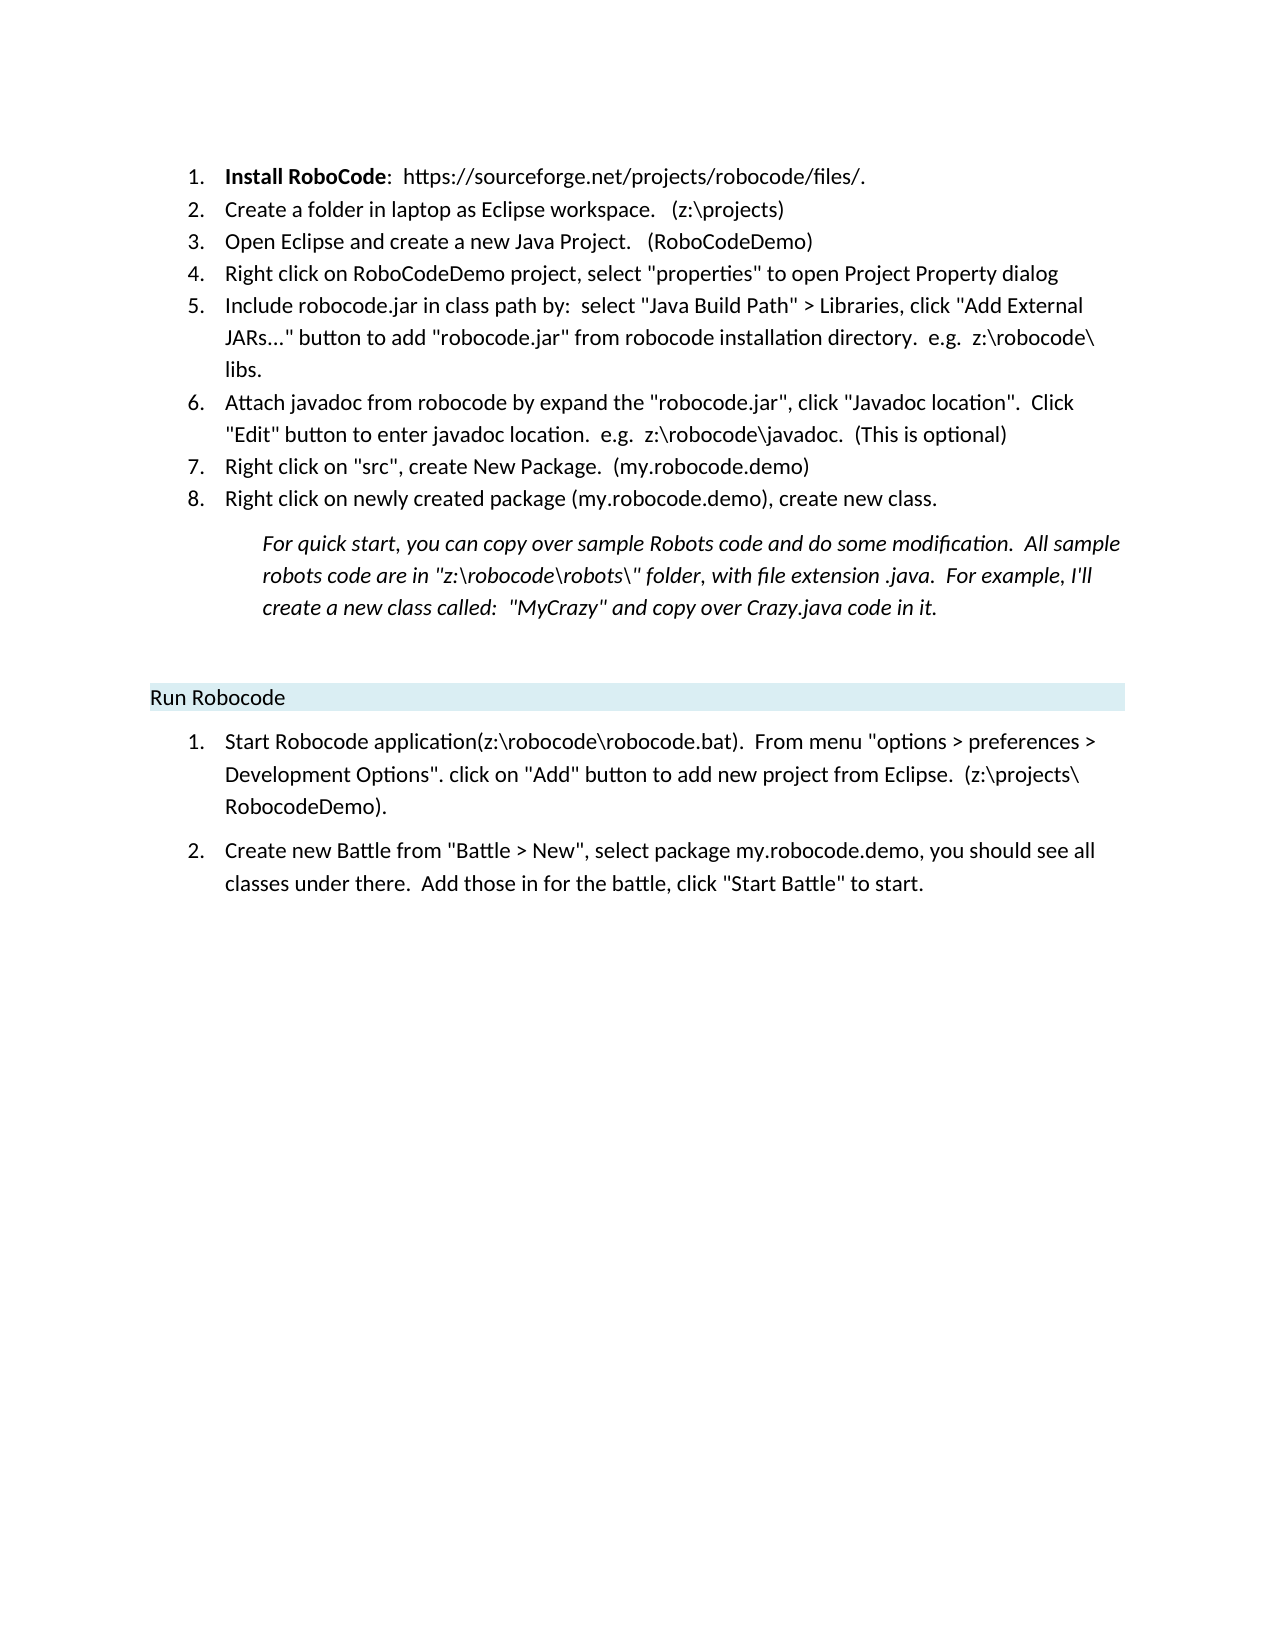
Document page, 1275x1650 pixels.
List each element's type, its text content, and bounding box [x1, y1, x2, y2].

list Right click on newly created package (my.robocode.demo), create new class. [187, 484, 1125, 512]
list Include robocode.jar in class path by: select "Java Build Path" > Libraries, click "Add External JARs..." button to add "robocode.jar" from robocode installation directory. e.g. z:\robocode\libs. [187, 291, 1125, 384]
list Open Eclipse and create a new Java Project. (RoboCodeDemo) [187, 227, 1125, 255]
list Create a folder in laptop as Eclipse workspace. (z:\projects) [187, 195, 1125, 223]
list Install RoboCode: https://sourceforge.net/projects/robocode/files/. [187, 162, 1125, 191]
text For quick start, you can copy over sample Robots code and do some modification. All sample robots code are in "z:\robocode\robots\" folder, with file extension .java. For example, I'll create a new class called: "MyCrazy" and copy over Crazy.java code in it. [262, 529, 1125, 621]
list Start Robocode application(z:\robocode\robocode.bat). From menu "options > preferences > Development Options". click on "Add" button to add new project from Eclipse. (z:\projects\RobocodeDemo). [187, 727, 1125, 820]
list Create new Battle from "Battle > New", select package my.robocode.demo, you should see all classes under there. Add those in for the battle, click "Start Battle" to start. [187, 837, 1125, 897]
list Right click on "src", create New Package. (my.robocode.demo) [187, 452, 1125, 480]
list Run Robocode [150, 683, 1125, 711]
list Attach javadoc from robocode by expand the "robocode.jar", click "Javadoc location". Click "Edit" button to enter javadoc location. e.g. z:\robocode\javadoc. (This is optional) [187, 388, 1125, 448]
list Right click on RoboCodeDemo project, select "properties" to open Project Property dialog [187, 259, 1125, 287]
